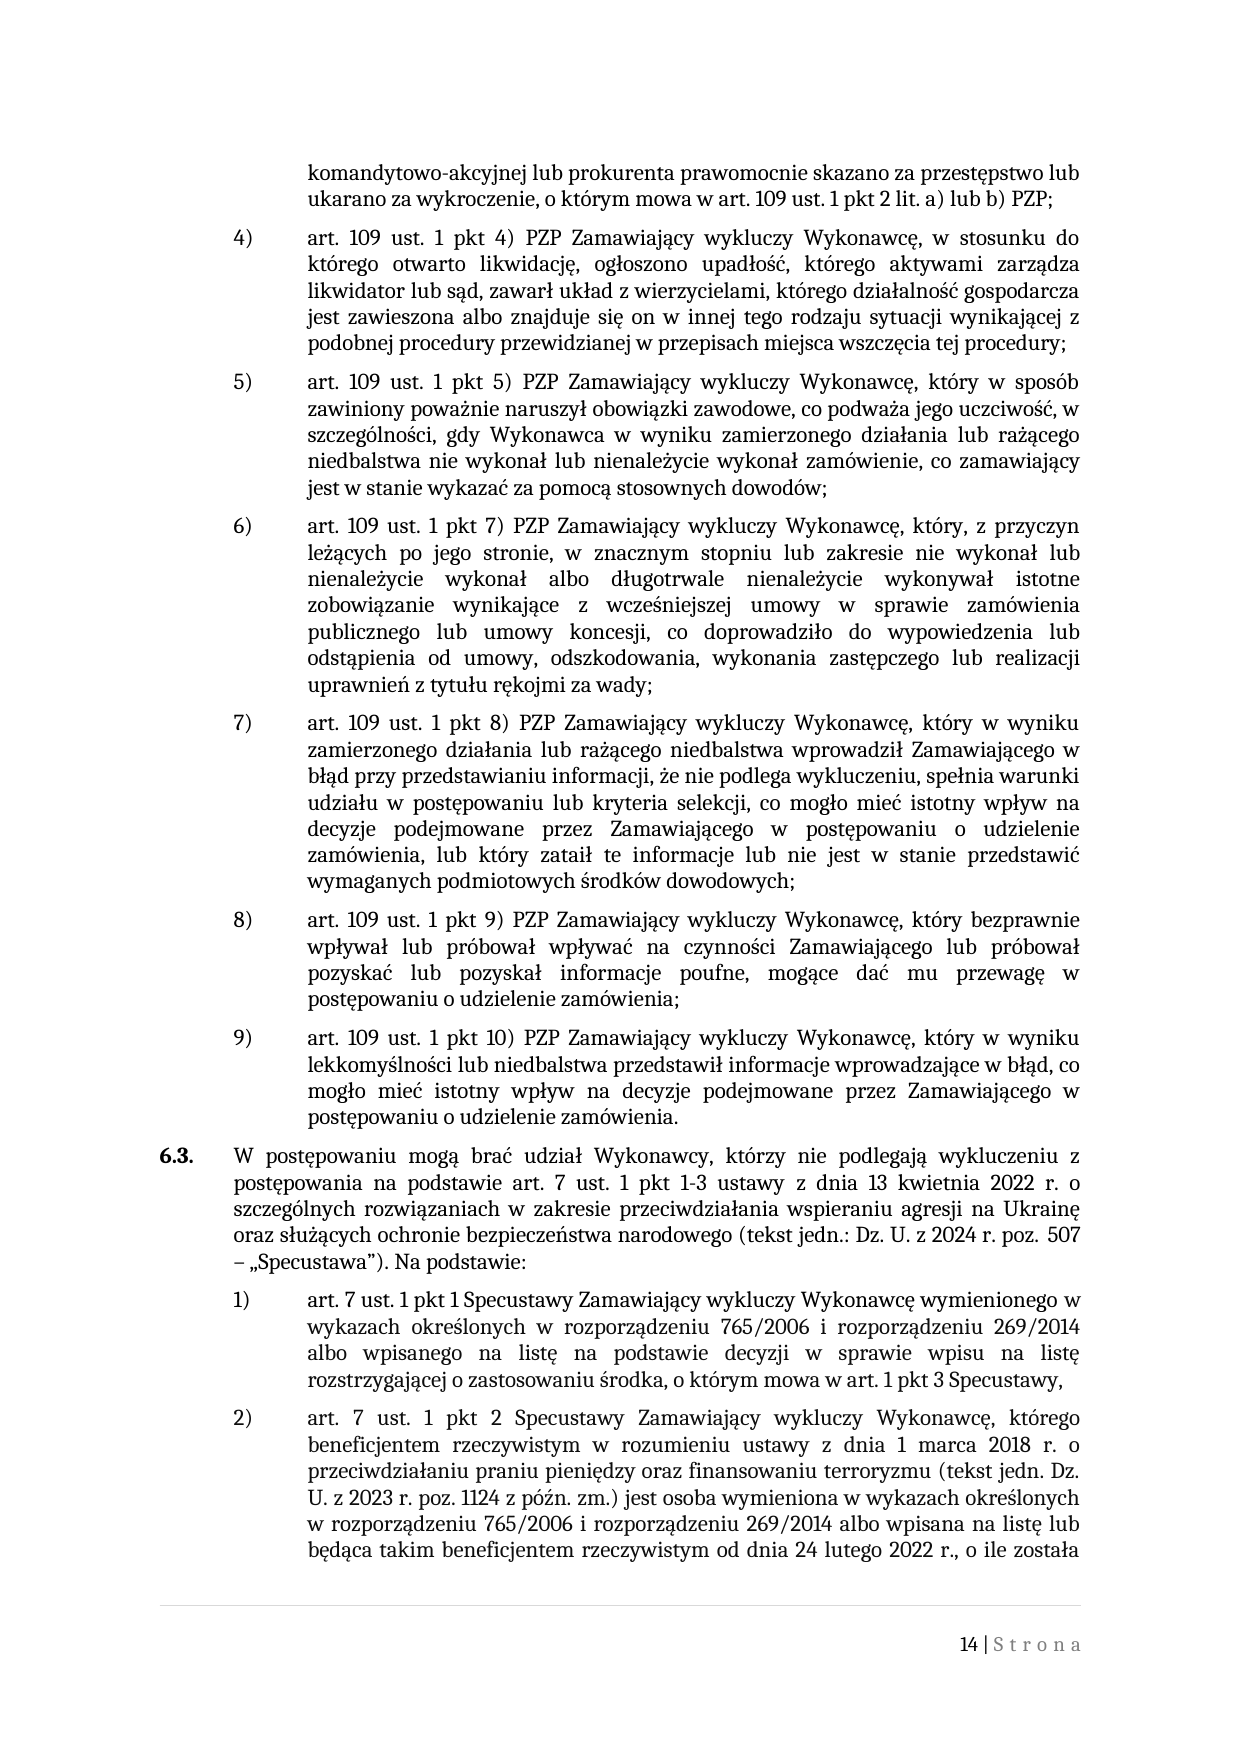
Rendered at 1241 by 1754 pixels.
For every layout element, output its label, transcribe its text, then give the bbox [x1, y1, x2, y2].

text 5) art. 109 ust. 1 pkt 5) PZP Zamawiający wykluczy Wykonawcę, który w sposób zawiniony poważnie naruszył obowiązki zawodowe, co podważa jego uczciwość, w szczególności, gdy Wykonawca w wyniku zamierzonego działania lub rażącego niedbalstwa nie wykonał lub nienależycie wykonał zamówienie, co zamawiający jest w stanie wykazać za pomocą stosownych dowodów; [233, 369, 1081, 501]
text 8) art. 109 ust. 1 pkt 9) PZP Zamawiający wykluczy Wykonawcę, który bezprawnie wpływał lub próbował wpływać na czynności Zamawiającego lub próbował pozyskać lub pozyskał informacje poufne, mogące dać mu przewagę w postępowaniu o udzielenie zamówienia; [233, 907, 1081, 1013]
text 7) art. 109 ust. 1 pkt 8) PZP Zamawiający wykluczy Wykonawcę, który w wyniku zamierzonego działania lub rażącego niedbalstwa wprowadził Zamawiającego w błąd przy przedstawianiu informacji, że nie podlega wykluczeniu, spełnia warunki udziału w postępowaniu lub kryteria selekcji, co mogło mieć istotny wpływ na decyzje podejmowane przez Zamawiającego w postępowaniu o udzielenie zamówienia, lub który zataił te informacje lub nie jest w stanie przedstawić wymaganych podmiotowych środków dowodowych; [233, 710, 1081, 895]
text 4) art. 109 ust. 1 pkt 4) PZP Zamawiający wykluczy Wykonawcę, w stosunku do którego otwarto likwidację, ogłoszono upadłość, którego aktywami zarządza likwidator lub sąd, zawarł układ z wierzycielami, którego działalność gospodarcza jest zawieszona albo znajduje się on w innej tego rodzaju sytuacji wynikającej z podobnej procedury przewidzianej w przepisach miejsca wszczęcia tej procedury; [233, 225, 1081, 356]
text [233, 1405, 1081, 1563]
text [233, 159, 1081, 212]
text 6.3. W postępowaniu mogą brać udział Wykonawcy, którzy nie podlegają wykluczeniu z postępowania na podstawie art. 7 ust. 1 pkt 1-3 ustawy z dnia 13 kwietnia 2022 r. o szczególnych rozwiązaniach w zakresie przeciwdziałania wspieraniu agresji na Ukrainę oraz służących ochronie bezpieczeństwa narodowego (tekst jedn.: Dz. U. z 2024 r. poz. 507 – „Specustawa”). Na podstawie: [159, 1143, 1081, 1275]
text 6) art. 109 ust. 1 pkt 7) PZP Zamawiający wykluczy Wykonawcę, który, z przyczyn leżących po jego stronie, w znacznym stopniu lub zakresie nie wykonał lub nienależycie wykonał albo długotrwale nienależycie wykonywał istotne zobowiązanie wynikające z wcześniejszej umowy w sprawie zamówienia publicznego lub umowy koncesji, co doprowadziło do wypowiedzenia lub odstąpienia od umowy, odszkodowania, wykonania zastępczego lub realizacji uprawnień z tytułu rękojmi za wady; [233, 513, 1081, 698]
text 9) art. 109 ust. 1 pkt 10) PZP Zamawiający wykluczy Wykonawcę, który w wyniku lekkomyślności lub niedbalstwa przedstawił informacje wprowadzające w błąd, co mogło mieć istotny wpływ na decyzje podejmowane przez Zamawiającego w postępowaniu o udzielenie zamówienia. [233, 1025, 1081, 1131]
text 1) art. 7 ust. 1 pkt 1 Specustawy Zamawiający wykluczy Wykonawcę wymienionego w wykazach określonych w rozporządzeniu 765/2006 i rozporządzeniu 269/2014 albo wpisanego na listę na podstawie decyzji w sprawie wpisu na listę rozstrzygającej o zastosowaniu środka, o którym mowa w art. 1 pkt 3 Specustawy, [233, 1287, 1081, 1393]
